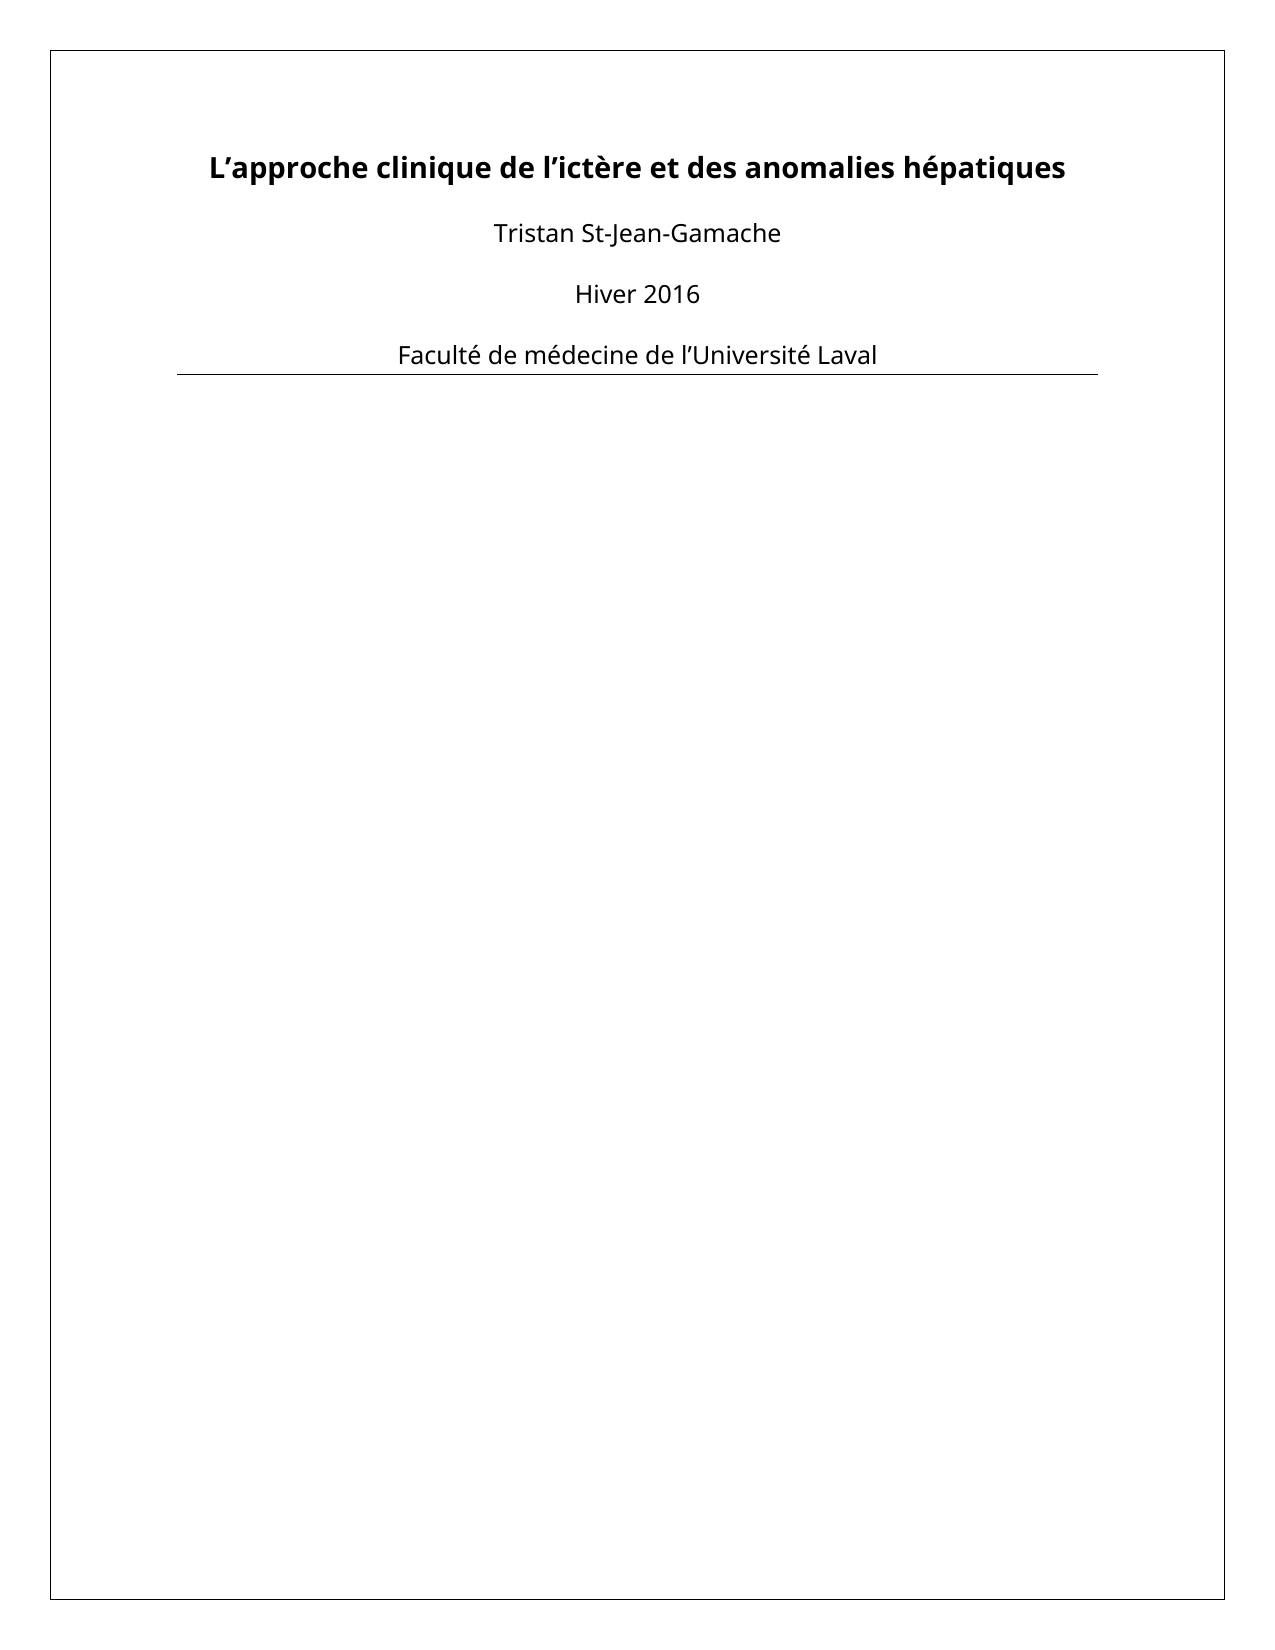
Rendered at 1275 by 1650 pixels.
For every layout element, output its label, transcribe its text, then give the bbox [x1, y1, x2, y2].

text L’approche clinique de l’ictère et des anomalies hépatiques [177, 148, 1098, 187]
text Faculté de médecine de l’Université Laval [177, 338, 1098, 374]
text Hiver 2016 [177, 277, 1098, 311]
text Tristan St-Jean-Gamache [177, 216, 1098, 250]
